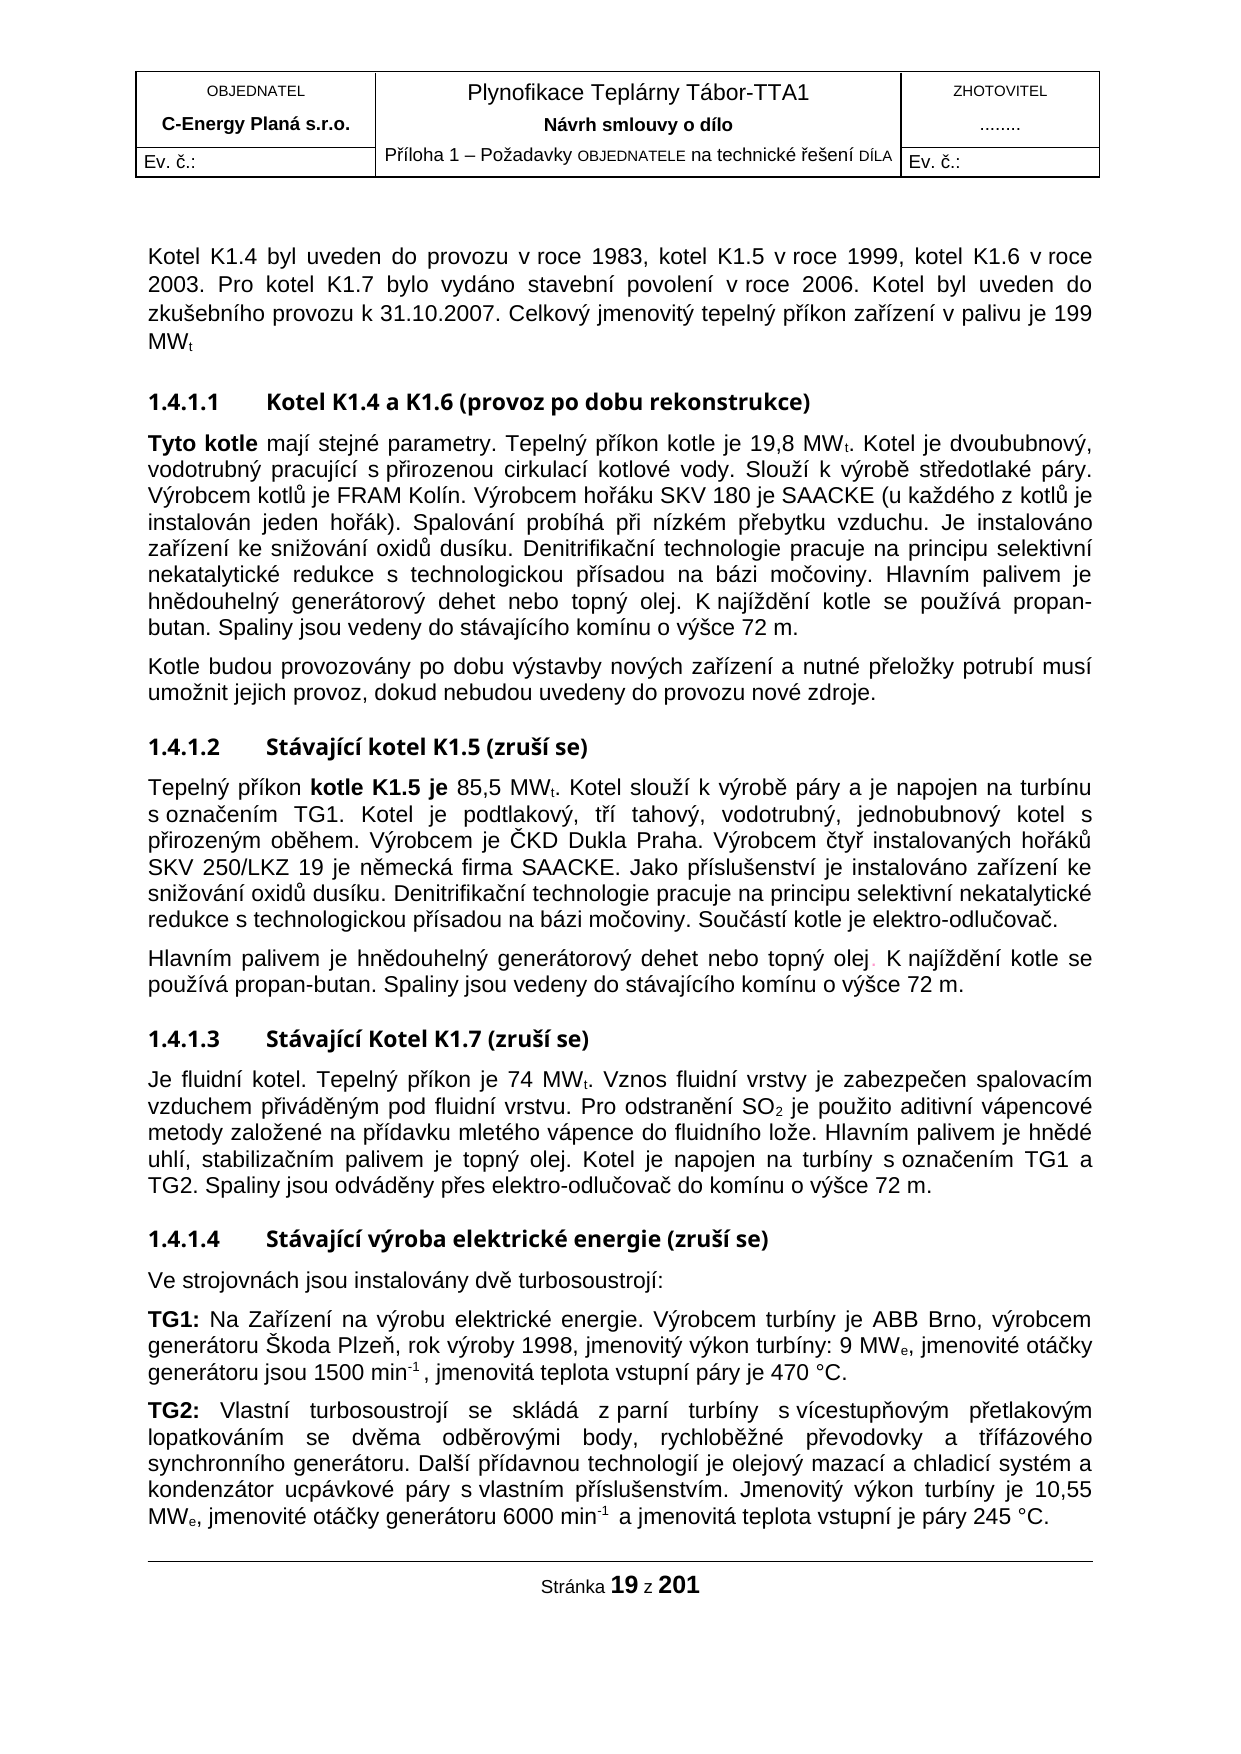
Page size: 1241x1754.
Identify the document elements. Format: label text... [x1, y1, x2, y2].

text Je fluidní kotel. Tepelný příkon je 74 MWt. Vznos fluidní vrstvy je zabezpečen spalovacím vzduchem přiváděným pod fluidní vrstvu. Pro odstranění SO2 je použito aditivní vápencové metody založené na přídavku mletého vápence do fluidního lože. Hlavním palivem je hnědé uhlí, stabilizačním palivem je topný olej. Kotel je napojen na turbíny s označením TG1 a TG2. Spaliny jsou odváděny přes elektro-odlučovač do komínu o výšce 72 m. [148, 1066, 1093, 1198]
text Kotel K1.4 byl uveden do provozu v roce 1983, kotel K1.5 v roce 1999, kotel K1.6 v roce 2003. Pro kotel K1.7 bylo vydáno stavební povolení v roce 2006. Kotel byl uveden do zkušebního provozu k 31.10.2007. Celkový jmenovitý tepelný příkon zařízení v palivu je 199 MWt [148, 243, 1093, 354]
subtitle Stávající Kotel K1.7 (zruší se) [148, 1023, 1093, 1054]
subtitle Stávající výroba elektrické energie (zruší se) [148, 1223, 1093, 1254]
subtitle Stávající kotel K1.5 (zruší se) [148, 731, 1093, 762]
text Hlavním palivem je hnědouhelný generátorový dehet nebo topný olej. K najíždění kotle se používá propan-butan. Spaliny jsou vedeny do stávajícího komínu o výšce 72 m. [148, 945, 1093, 998]
text Ve strojovnách jsou instalovány dvě turbosoustrojí: [148, 1267, 1093, 1293]
text TG2: Vlastní turbosoustrojí se skládá z parní turbíny s vícestupňovým přetlakovým lopatkováním se dvěma odběrovými body, rychloběžné převodovky a třífázového synchronního generátoru. Další přídavnou technologií je olejový mazací a chladicí systém a kondenzátor ucpávkové páry s vlastním příslušenstvím. Jmenovitý výkon turbíny je 10,55 MWe, jmenovité otáčky generátoru 6000 min-1 a jmenovitá teplota vstupní je páry 245 °C. [148, 1397, 1093, 1529]
text Kotle budou provozovány po dobu výstavby nových zařízení a nutné přeložky potrubí musí umožnit jejich provoz, dokud nebudou uvedeny do provozu nové zdroje. [148, 653, 1093, 706]
text Tepelný příkon kotle K1.5 je 85,5 MWt. Kotel slouží k výrobě páry a je napojen na turbínu s označením TG1. Kotel je podtlakový, tří tahový, vodotrubný, jednobubnový kotel s přirozeným oběhem. Výrobcem je ČKD Dukla Praha. Výrobcem čtyř instalovaných hořáků SKV 250/LKZ 19 je německá firma SAACKE. Jako příslušenství je instalováno zařízení ke snižování oxidů dusíku. Denitrifikační technologie pracuje na principu selektivní nekatalytické redukce s technologickou přísadou na bázi močoviny. Součástí kotle je elektro-odlučovač. [148, 774, 1093, 932]
text TG1: Na Zařízení na výrobu elektrické energie. Výrobcem turbíny je ABB Brno, výrobcem generátoru Škoda Plzeň, rok výroby 1998, jmenovitý výkon turbíny: 9 MWe, jmenovité otáčky generátoru jsou 1500 min-1 , jmenovitá teplota vstupní páry je 470 °C. [148, 1306, 1093, 1385]
text Tyto kotle mají stejné parametry. Tepelný příkon kotle je 19,8 MWt. Kotel je dvoububnový, vodotrubný pracující s přirozenou cirkulací kotlové vody. Slouží k výrobě středotlaké páry. Výrobcem kotlů je FRAM Kolín. Výrobcem hořáku SKV 180 je SAACKE (u každého z kotlů je instalován jeden hořák). Spalování probíhá při nízkém přebytku vzduchu. Je instalováno zařízení ke snižování oxidů dusíku. Denitrifikační technologie pracuje na principu selektivní nekatalytické redukce s technologickou přísadou na bázi močoviny. Hlavním palivem je hnědouhelný generátorový dehet nebo topný olej. K najíždění kotle se používá propan-butan. Spaliny jsou vedeny do stávajícího komínu o výšce 72 m. [148, 429, 1093, 640]
subtitle Kotel K1.4 a K1.6 (provoz po dobu rekonstrukce) [148, 386, 1093, 417]
